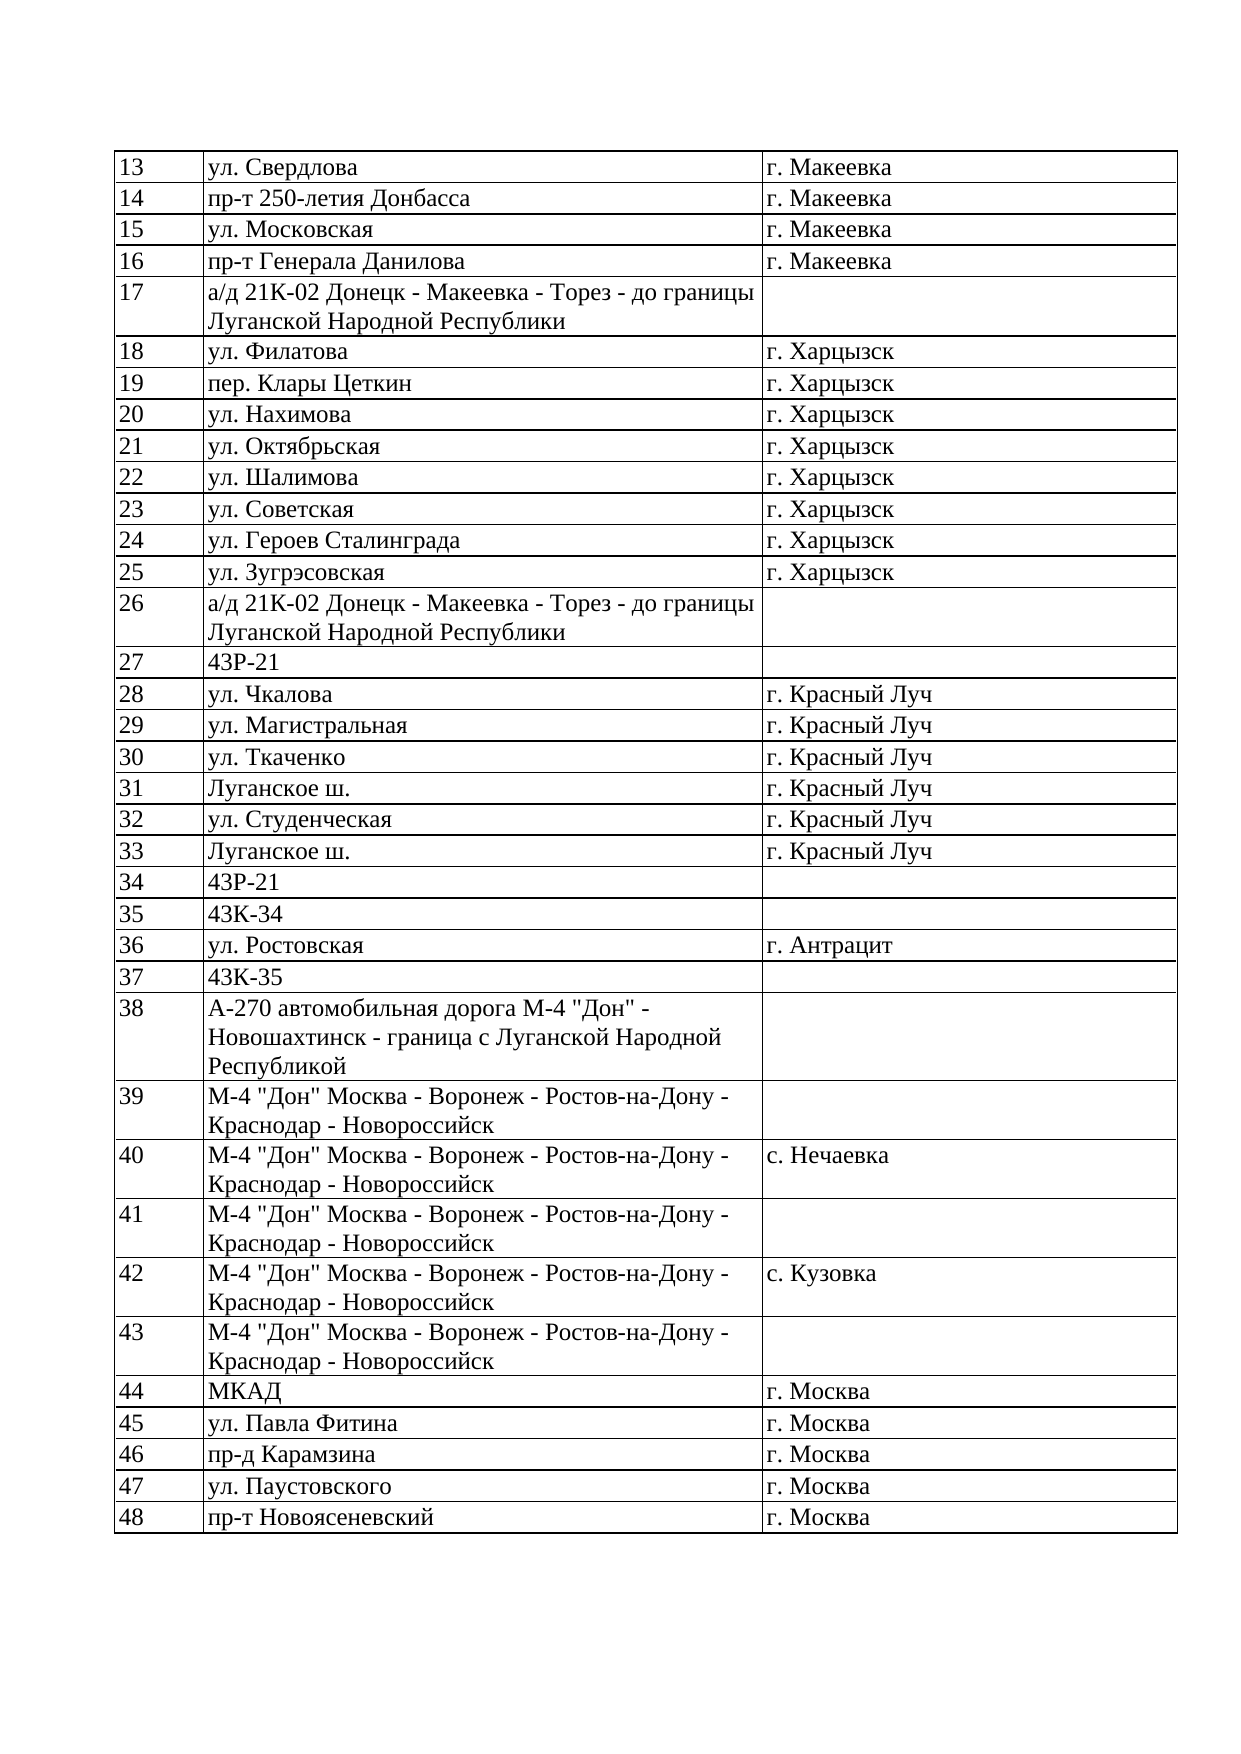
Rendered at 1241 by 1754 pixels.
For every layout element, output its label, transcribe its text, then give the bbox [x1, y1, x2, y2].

table_cell ул. Советская [204, 494, 762, 524]
table_cell 23 [115, 493, 203, 524]
table_cell ул. Зугрэсовская [204, 557, 762, 587]
table_cell 46 [115, 1439, 203, 1469]
table_cell 29 [115, 710, 203, 740]
table_cell 15 [115, 214, 203, 244]
table_cell 40 [115, 1140, 203, 1198]
table_cell г. Харцызск [763, 429, 1177, 461]
table_cell 34 [115, 867, 203, 897]
table_cell с. Нечаевка [763, 1139, 1177, 1198]
table_cell а/д 21К-02 Донецк - Макеевка - Торез - до границы Луганской Народной Республики [204, 588, 762, 646]
table_cell А-270 автомобильная дорога М-4 "Дон" - Новошахтинск - граница с Луганской Народной Республикой [204, 993, 762, 1079]
table_cell М-4 "Дон" Москва - Воронеж - Ростов-на-Дону - Краснодар - Новороссийск [204, 1140, 762, 1198]
table_cell ул. Ткаченко [204, 742, 762, 771]
table_cell 32 [115, 804, 203, 834]
table_cell 43 [115, 1317, 203, 1375]
table_cell 16 [115, 245, 203, 276]
table_cell М-4 "Дон" Москва - Воронеж - Ростов-на-Дону - Краснодар - Новороссийск [204, 1081, 762, 1138]
table_cell г. Красный Луч [763, 709, 1177, 740]
table_cell [763, 1080, 1177, 1138]
table_cell г. Москва [763, 1438, 1177, 1469]
table_cell г. Харцызск [763, 555, 1177, 587]
table_cell пер. Клары Цеткин [204, 368, 762, 398]
table_cell г. Москва [763, 1406, 1177, 1438]
table_cell Луганское ш. [204, 773, 762, 803]
table_cell 41 [115, 1199, 203, 1257]
table_cell 33 [115, 835, 203, 866]
table_cell 21 [115, 430, 203, 461]
table_cell 36 [115, 930, 203, 960]
table_cell г. Макеевка [763, 213, 1177, 244]
table_cell 18 [115, 336, 203, 366]
table_cell пр-т Новоясеневский [204, 1502, 762, 1532]
table_cell 43К-34 [204, 899, 762, 929]
table_cell 38 [115, 993, 203, 1079]
table_cell г. Красный Луч [763, 740, 1177, 771]
table_cell ул. Магистральная [204, 710, 762, 740]
table_cell ул. Студенческая [204, 805, 762, 834]
table_cell [763, 866, 1177, 897]
table_cell [763, 1316, 1177, 1375]
table_cell [763, 897, 1177, 929]
table_cell с. Кузовка [763, 1257, 1177, 1316]
table_cell 48 [115, 1502, 203, 1532]
table_cell 35 [115, 898, 203, 929]
table_cell г. Антрацит [763, 929, 1177, 960]
table_cell ул. Свердлова [204, 152, 762, 181]
table_cell ул. Нахимова [204, 400, 762, 429]
table_cell г. Красный Луч [763, 834, 1177, 866]
table_cell ул. Шалимова [204, 462, 762, 492]
table_cell г. Харцызск [763, 398, 1177, 429]
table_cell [204, 277, 762, 335]
table_cell 17 [115, 277, 203, 335]
table_cell ул. Ростовская [204, 930, 762, 960]
table_cell 45 [115, 1407, 203, 1438]
table_cell ул. Октябрьская [204, 431, 762, 461]
table_cell г. Москва [763, 1469, 1177, 1501]
table_cell пр-т Генерала Данилова [204, 246, 762, 276]
table_cell ул. Павла Фитина [204, 1408, 762, 1438]
table_cell г. Красный Луч [763, 771, 1177, 803]
table_cell ул. Паустовского [204, 1471, 762, 1501]
table_cell г. Красный Луч [763, 803, 1177, 834]
table_cell 43Р-21 [204, 647, 762, 677]
table_cell 19 [115, 368, 203, 398]
table_cell 30 [115, 741, 203, 771]
table_cell 24 [115, 525, 203, 555]
table_cell г. Москва [763, 1375, 1177, 1406]
table_cell пр-д Карамзина [204, 1439, 762, 1469]
table_cell МКАД [204, 1376, 762, 1406]
table_cell 28 [115, 678, 203, 708]
table_cell 13 [115, 152, 203, 181]
table_cell 14 [115, 183, 203, 213]
table_cell [763, 646, 1177, 677]
table_cell Луганское ш. [204, 836, 762, 866]
table_cell г. Харцызск [763, 461, 1177, 492]
table_cell ул. Героев Сталинграда [204, 525, 762, 555]
table_cell 26 [115, 588, 203, 646]
table_cell 31 [115, 773, 203, 803]
table_cell г. Харцызск [763, 492, 1177, 524]
table_cell [763, 992, 1177, 1079]
table_cell [763, 276, 1177, 335]
table_cell М-4 "Дон" Москва - Воронеж - Ростов-на-Дону - Краснодар - Новороссийск [204, 1317, 762, 1375]
table_cell 22 [115, 462, 203, 492]
table_cell 27 [115, 647, 203, 677]
table_cell М-4 "Дон" Москва - Воронеж - Ростов-на-Дону - Краснодар - Новороссийск [204, 1199, 762, 1257]
table_cell 42 [115, 1258, 203, 1316]
table_cell [763, 960, 1177, 992]
table_cell [763, 1198, 1177, 1257]
table_cell 44 [115, 1376, 203, 1406]
table_cell пр-т 250-летия Донбасса [204, 183, 762, 213]
table_cell г. Харцызск [763, 335, 1177, 366]
table_cell г. Макеевка [763, 244, 1177, 276]
table_cell 43К-35 [204, 962, 762, 992]
table_cell 37 [115, 961, 203, 992]
table_cell 25 [115, 556, 203, 587]
table_cell 39 [115, 1081, 203, 1138]
table_cell ул. Филатова [204, 337, 762, 366]
table_cell г. Харцызск [763, 524, 1177, 555]
table_cell г. Красный Луч [763, 677, 1177, 708]
table_cell г. Макеевка [763, 152, 1177, 181]
table_cell 47 [115, 1470, 203, 1501]
table_cell ул. Чкалова [204, 679, 762, 708]
table_cell ул. Московская [204, 215, 762, 244]
table_cell 20 [115, 399, 203, 429]
table_cell г. Харцызск [763, 366, 1177, 398]
table_cell г. Макеевка [763, 181, 1177, 213]
table_cell [763, 587, 1177, 646]
table_cell М-4 "Дон" Москва - Воронеж - Ростов-на-Дону - Краснодар - Новороссийск [204, 1258, 762, 1316]
table_cell г. Москва [763, 1501, 1177, 1532]
table_cell 43Р-21 [204, 867, 762, 897]
